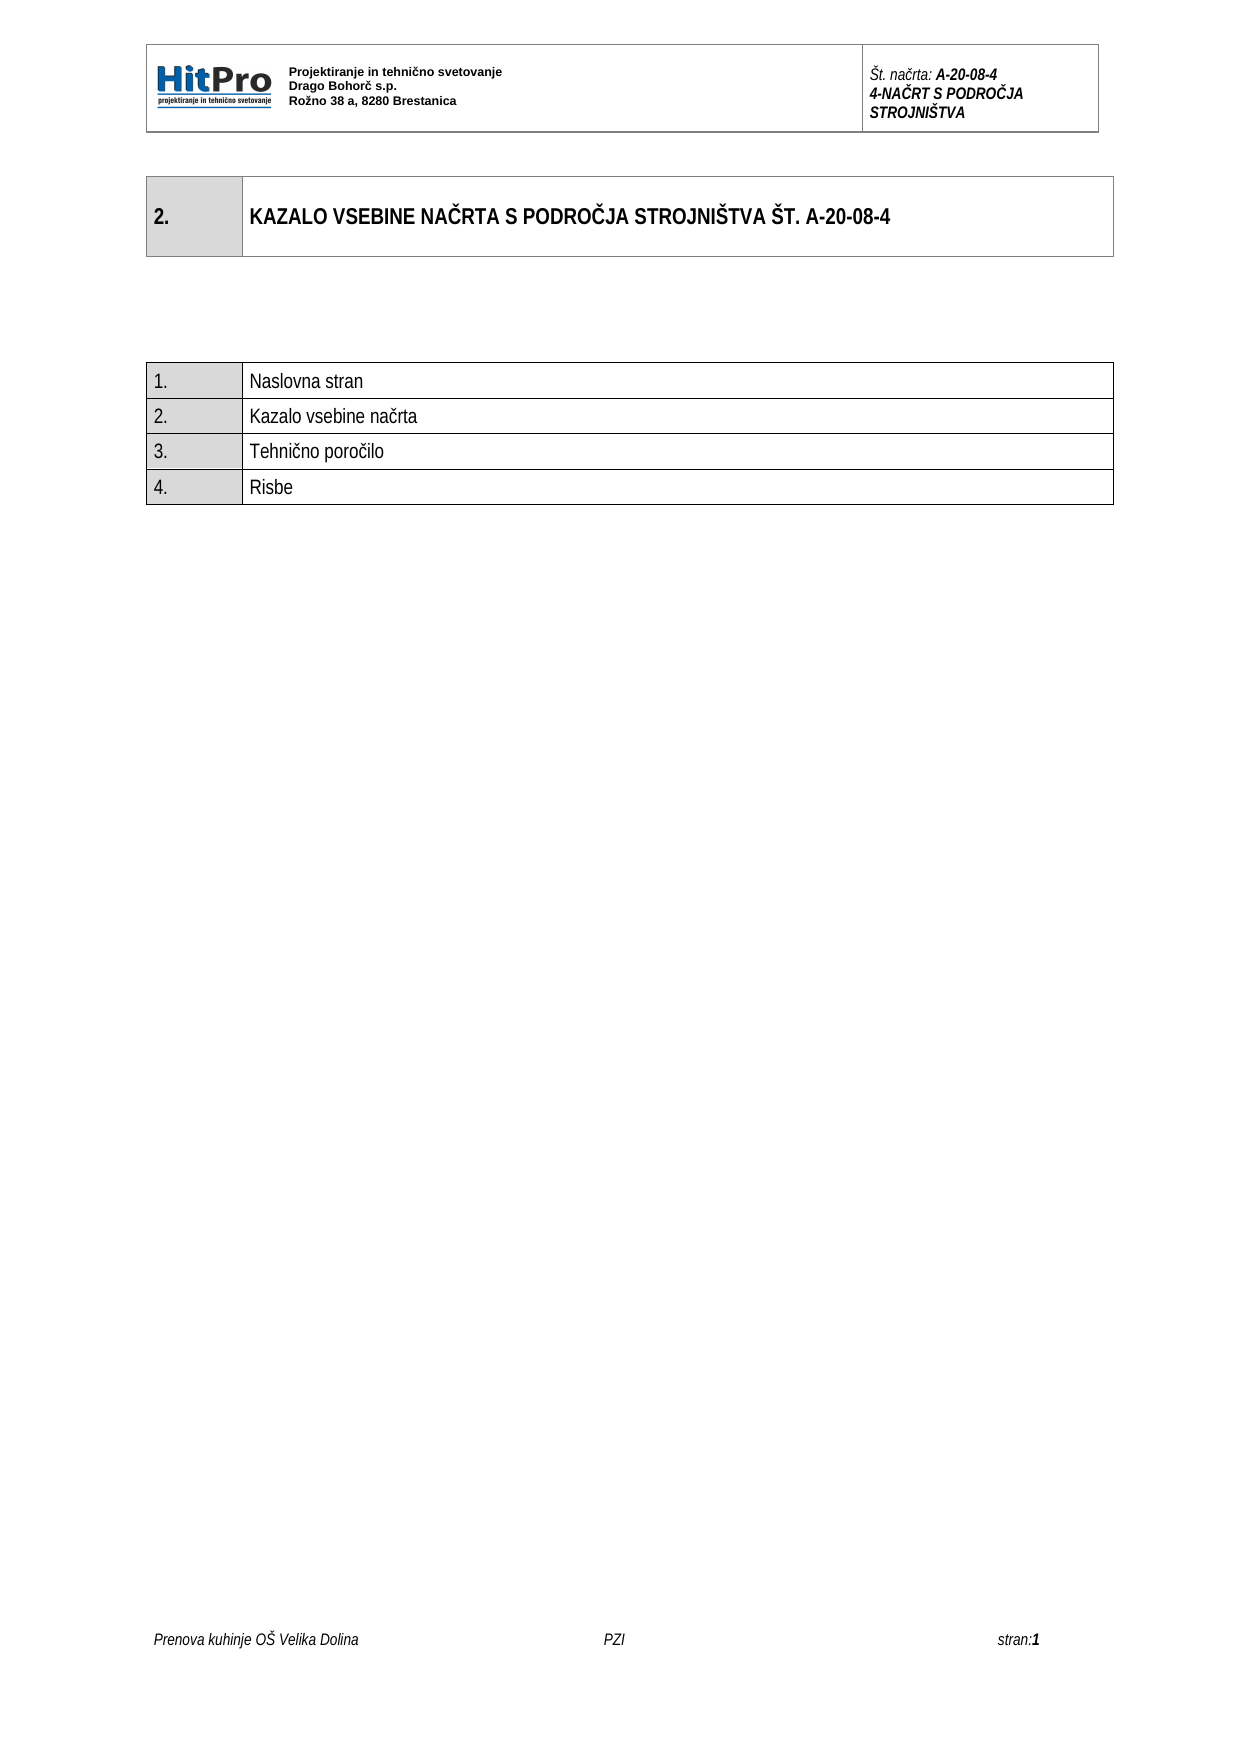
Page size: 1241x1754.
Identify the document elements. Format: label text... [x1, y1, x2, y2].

table_header 2. [147, 177, 242, 256]
table_header KAZALO VSEBINE NAČRTA S PODROČJA STROJNIŠTVA ŠT. A-20-08-4 [243, 177, 1113, 256]
table_cell 3. [147, 434, 242, 468]
table_cell 4. [147, 470, 242, 504]
table_cell Risbe [243, 470, 1113, 504]
table_cell 2. [147, 399, 242, 433]
table_header 1. [147, 363, 242, 398]
table_header Naslovna stran [243, 363, 1113, 398]
table_cell Kazalo vsebine načrta [243, 399, 1113, 433]
table_cell Tehnično poročilo [243, 434, 1113, 468]
picture [156, 63, 273, 110]
